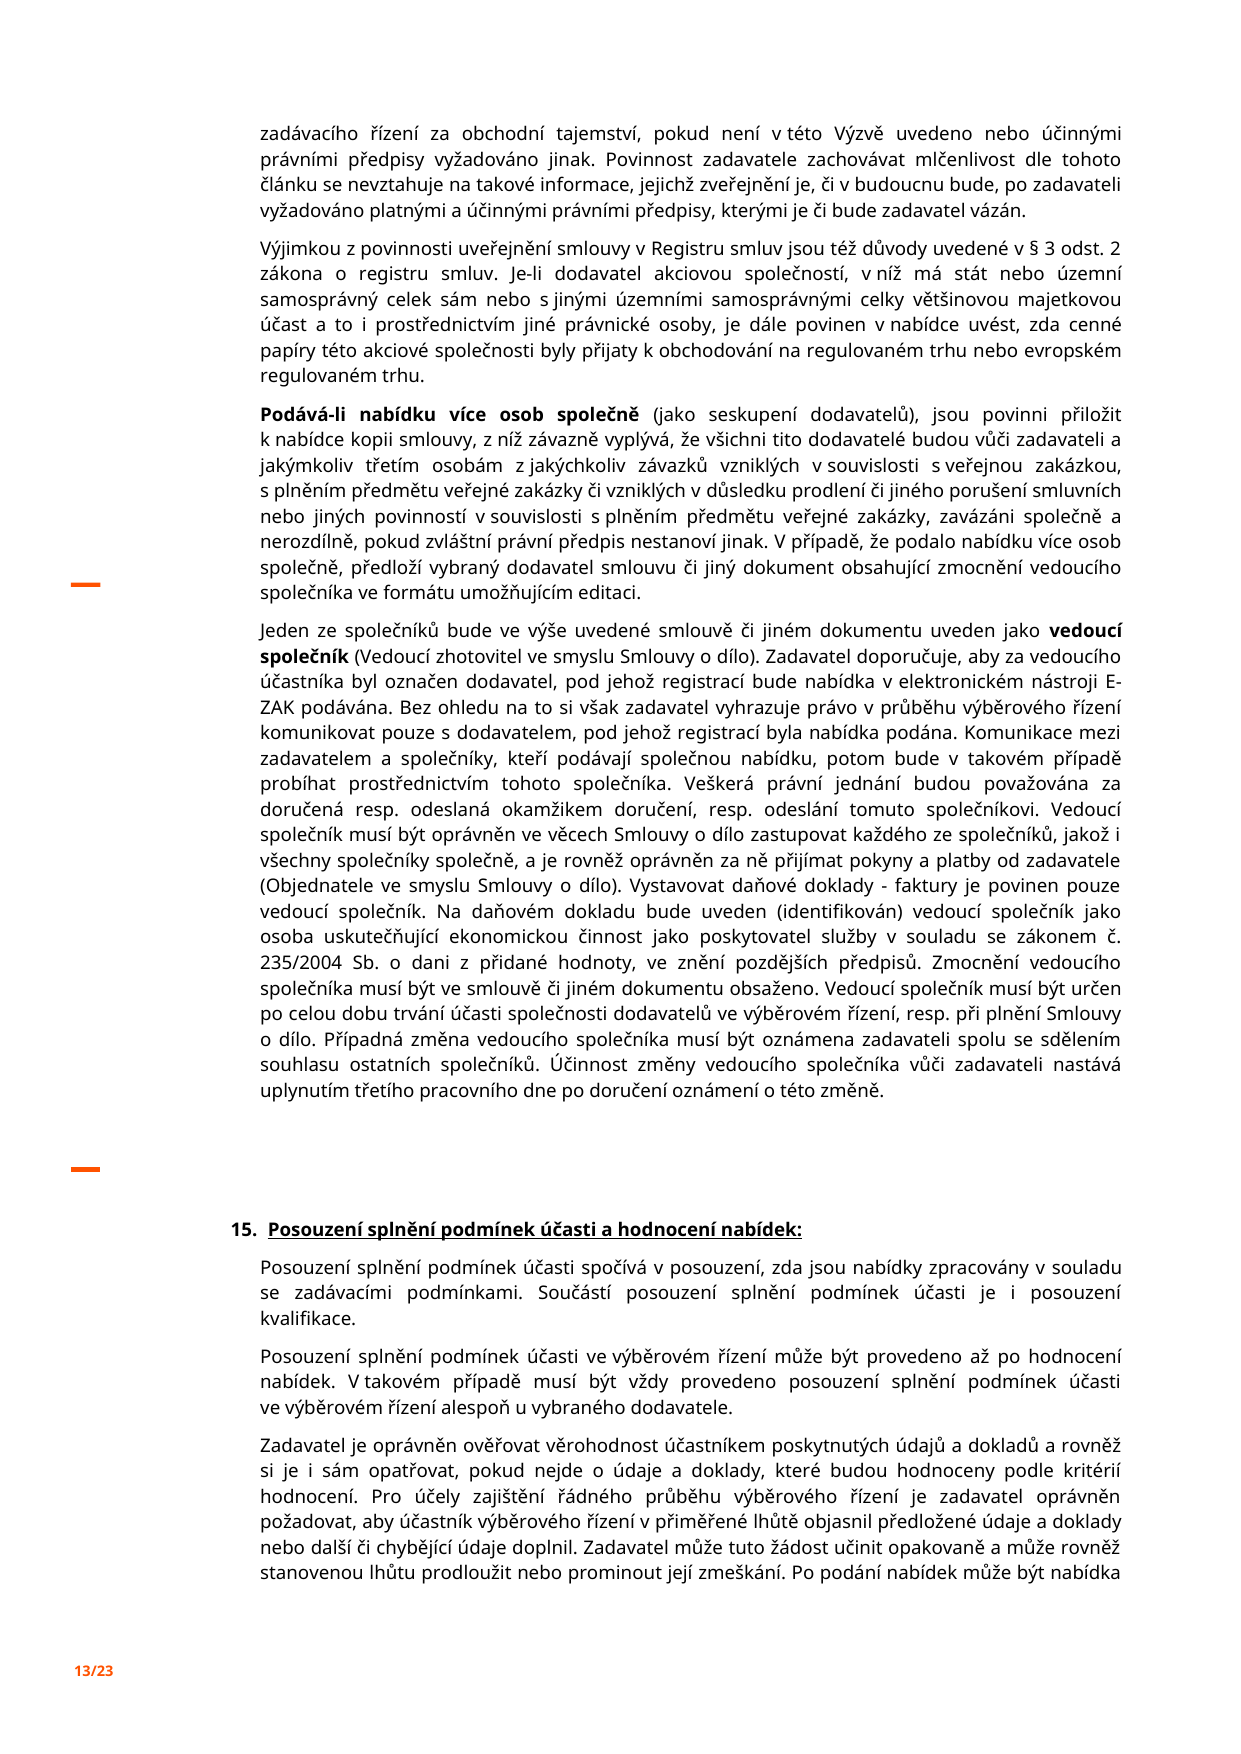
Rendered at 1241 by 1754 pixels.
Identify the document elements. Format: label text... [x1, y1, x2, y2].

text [260, 121, 1122, 223]
text Výjimkou z povinnosti uveřejnění smlouvy v Registru smluv jsou též důvody uvedené v § 3 odst. 2 zákona o registru smluv. Je-li dodavatel akciovou společností, v níž má stát nebo územní samosprávný celek sám nebo s jinými územními samosprávnými celky většinovou majetkovou účast a to i prostřednictvím jiné právnické osoby, je dále povinen v nabídce uvést, zda cenné papíry této akciové společnosti byly přijaty k obchodování na regulovaném trhu nebo evropském regulovaném trhu. [260, 235, 1122, 388]
text Podává-li nabídku více osob společně (jako seskupení dodavatelů), jsou povinni přiložit k nabídce kopii smlouvy, z níž závazně vyplývá, že všichni tito dodavatelé budou vůči zadavateli a jakýmkoliv třetím osobám z jakýchkoliv závazků vzniklých v souvislosti s veřejnou zakázkou, s plněním předmětu veřejné zakázky či vzniklých v důsledku prodlení či jiného porušení smluvních nebo jiných povinností v souvislosti s plněním předmětu veřejné zakázky, zavázáni společně a nerozdílně, pokud zvláštní právní předpis nestanoví jinak. V případě, že podalo nabídku více osob společně, předloží vybraný dodavatel smlouvu či jiný dokument obsahující zmocnění vedoucího společníka ve formátu umožňujícím editaci. [260, 401, 1122, 605]
text Posouzení splnění podmínek účasti spočívá v posouzení, zda jsou nabídky zpracovány v souladu se zadávacími podmínkami. Součástí posouzení splnění podmínek účasti je i posouzení kvalifikace. [260, 1254, 1122, 1331]
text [260, 1432, 1122, 1585]
text Jeden ze společníků bude ve výše uvedené smlouvě či jiném dokumentu uveden jako vedoucí společník (Vedoucí zhotovitel ve smyslu Smlouvy o dílo). Zadavatel doporučuje, aby za vedoucího účastníka byl označen dodavatel, pod jehož registrací bude nabídka v elektronickém nástroji E-ZAK podávána. Bez ohledu na to si však zadavatel vyhrazuje právo v průběhu výběrového řízení komunikovat pouze s dodavatelem, pod jehož registrací byla nabídka podána. Komunikace mezi zadavatelem a společníky, kteří podávají společnou nabídku, potom bude v takovém případě probíhat prostřednictvím tohoto společníka. Veškerá právní jednání budou považována za doručená resp. odeslaná okamžikem doručení, resp. odeslání tomuto společníkovi. Vedoucí společník musí být oprávněn ve věcech Smlouvy o dílo zastupovat každého ze společníků, jakož i všechny společníky společně, a je rovněž oprávněn za ně přijímat pokyny a platby od zadavatele (Objednatele ve smyslu Smlouvy o dílo). Vystavovat daňové doklady - faktury je povinen pouze vedoucí společník. Na daňovém dokladu bude uveden (identifikován) vedoucí společník jako osoba uskutečňující ekonomickou činnost jako poskytovatel služby v souladu se zákonem č. 235/2004 Sb. o dani z přidané hodnoty, ve znění pozdějších předpisů. Zmocnění vedoucího společníka musí být ve smlouvě či jiném dokumentu obsaženo. Vedoucí společník musí být určen po celou dobu trvání účasti společnosti dodavatelů ve výběrovém řízení, resp. při plnění Smlouvy o dílo. Případná změna vedoucího společníka musí být oznámena zadavateli spolu se sdělením souhlasu ostatních společníků. Účinnost změny vedoucího společníka vůči zadavateli nastává uplynutím třetího pracovního dne po doručení oznámení o této změně. [260, 617, 1122, 1102]
list Posouzení splnění podmínek účasti a hodnocení nabídek: [230, 1216, 1122, 1241]
text Posouzení splnění podmínek účasti ve výběrovém řízení může být provedeno až po hodnocení nabídek. V takovém případě musí být vždy provedeno posouzení splnění podmínek účasti ve výběrovém řízení alespoň u vybraného dodavatele. [260, 1343, 1122, 1419]
